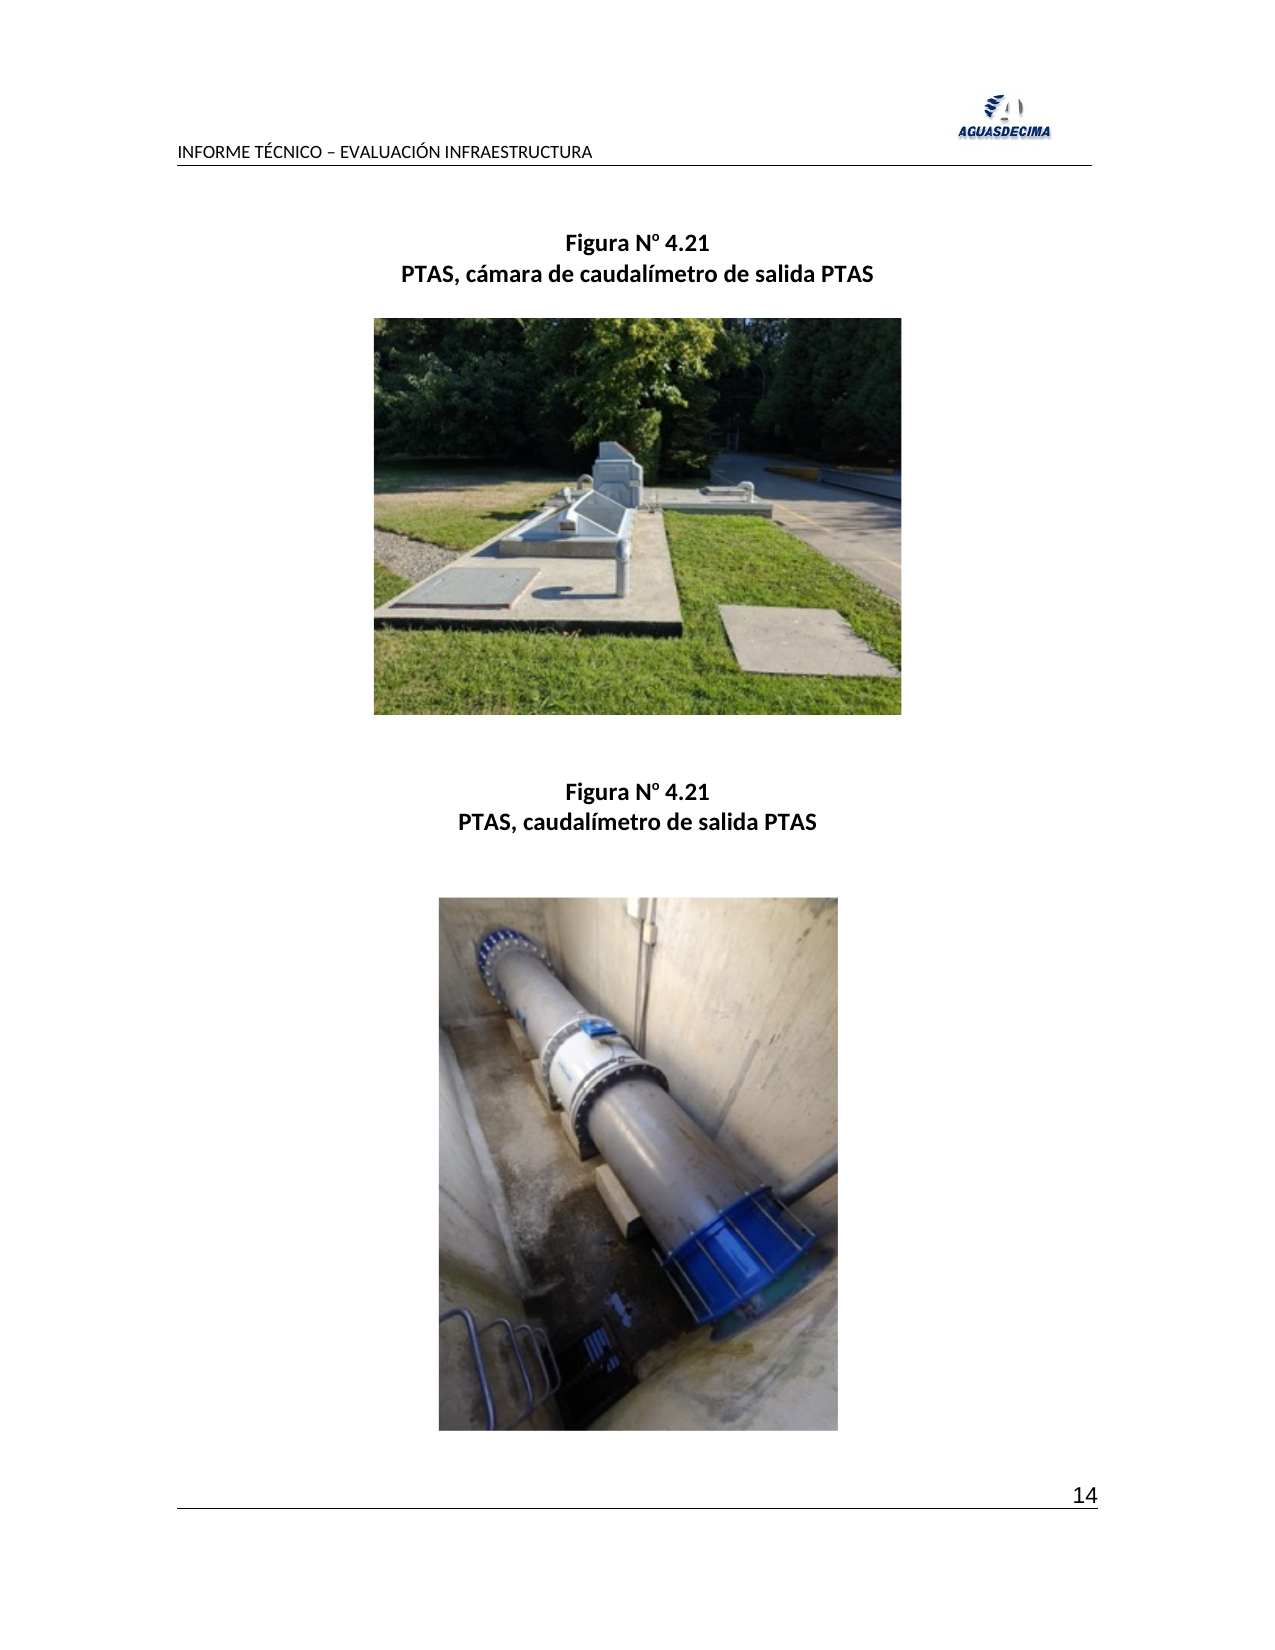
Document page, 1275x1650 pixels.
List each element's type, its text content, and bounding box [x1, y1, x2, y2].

text PTAS, cámara de caudalímetro de salida PTAS [177, 258, 1098, 288]
text Figura No 4.21 [177, 227, 1098, 258]
picture [439, 898, 837, 1430]
picture [373, 318, 902, 715]
picture [944, 73, 1069, 159]
text Figura No 4.21 [177, 776, 1098, 806]
text PTAS, caudalímetro de salida PTAS [177, 806, 1098, 837]
